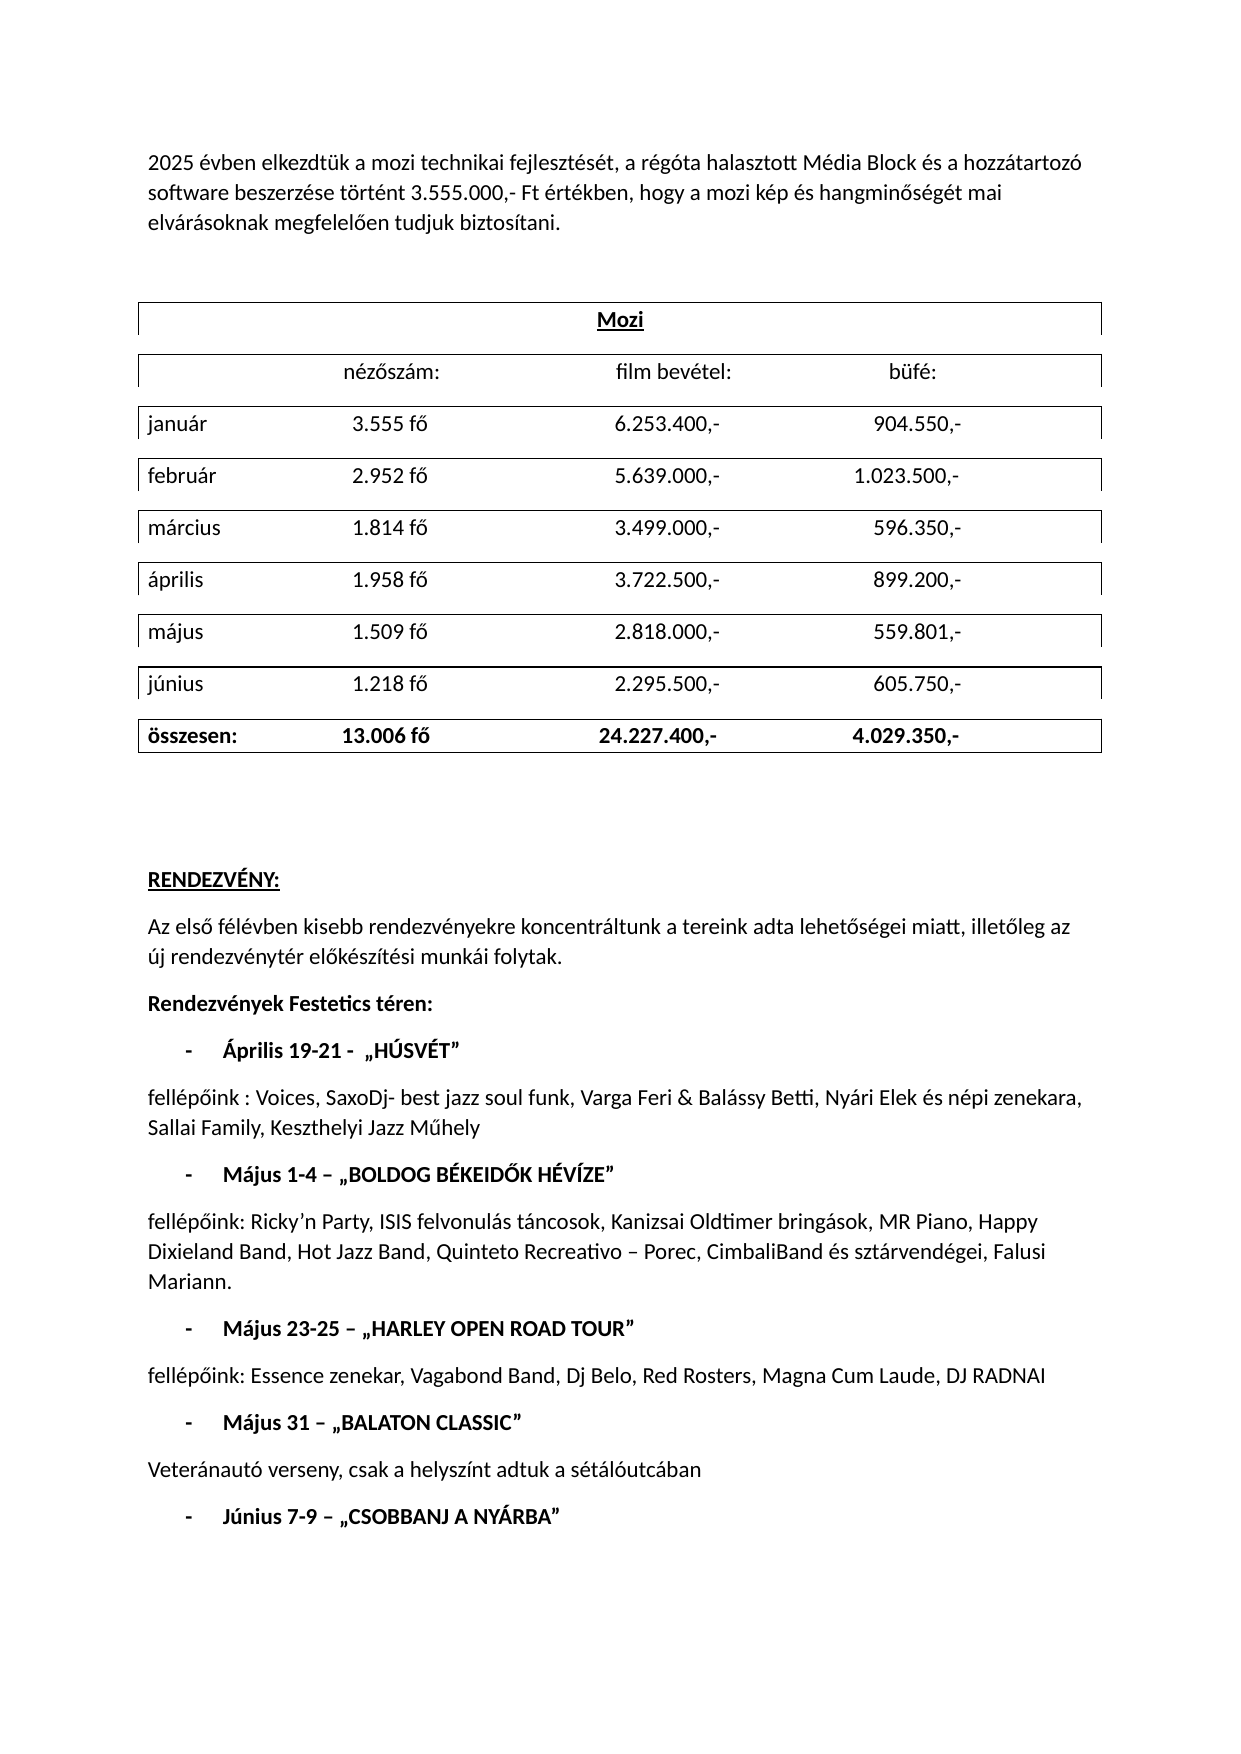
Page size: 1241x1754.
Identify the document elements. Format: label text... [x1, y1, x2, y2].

list Május 23-25 – „HARLEY OPEN ROAD TOUR” [185, 1314, 1093, 1342]
text április 1.958 fő 3.722.500,- 899.200,- [139, 563, 1101, 595]
text Veteránautó verseny, csak a helyszínt adtuk a sétálóutcában [148, 1455, 1093, 1483]
list Május 1-4 – „BOLDOG BÉKEIDŐK HÉVÍZE” [185, 1160, 1093, 1188]
text Az első félévben kisebb rendezvényekre koncentráltunk a tereink adta lehetőségei miatt, illetőleg az új rendezvénytér előkészítési munkái folytak. [148, 912, 1093, 970]
text RENDEZVÉNY: [148, 865, 1093, 893]
text fellépőink: Essence zenekar, Vagabond Band, Dj Belo, Red Rosters, Magna Cum Laude, DJ RADNAI [148, 1361, 1093, 1389]
list Április 19-21 - „HÚSVÉT” [185, 1036, 1093, 1064]
text nézőszám: film bevétel: büfé: [139, 355, 1101, 387]
text június 1.218 fő 2.295.500,- 605.750,- [139, 668, 1101, 699]
text fellépőink: Ricky’n Party, ISIS felvonulás táncosok, Kanizsai Oldtimer bringások, MR Piano, Happy Dixieland Band, Hot Jazz Band, Quinteto Recreativo – Porec, CimbaliBand és sztárvendégei, Falusi Mariann. [148, 1207, 1093, 1295]
text január 3.555 fő 6.253.400,- 904.550,- [139, 407, 1101, 439]
text február 2.952 fő 5.639.000,- 1.023.500,- [139, 459, 1101, 491]
text összesen: 13.006 fő 24.227.400,- 4.029.350,- [139, 720, 1101, 752]
list Június 7-9 – „CSOBBANJ A NYÁRBA” [185, 1502, 1093, 1530]
text fellépőink : Voices, SaxoDj- best jazz soul funk, Varga Feri & Balássy Betti, Nyári Elek és népi zenekara, Sallai Family, Keszthelyi Jazz Műhely [148, 1083, 1093, 1141]
text 2025 évben elkezdtük a mozi technikai fejlesztését, a régóta halasztott Média Block és a hozzátartozó software beszerzése történt 3.555.000,- Ft értékben, hogy a mozi kép és hangminőségét mai elvárásoknak megfelelően tudjuk biztosítani. [148, 148, 1093, 236]
list Május 31 – „BALATON CLASSIC” [185, 1408, 1093, 1436]
text március 1.814 fő 3.499.000,- 596.350,- [139, 511, 1101, 543]
text május 1.509 fő 2.818.000,- 559.801,- [139, 615, 1101, 647]
text Rendezvények Festetics téren: [148, 989, 1093, 1017]
text Mozi [139, 303, 1101, 335]
